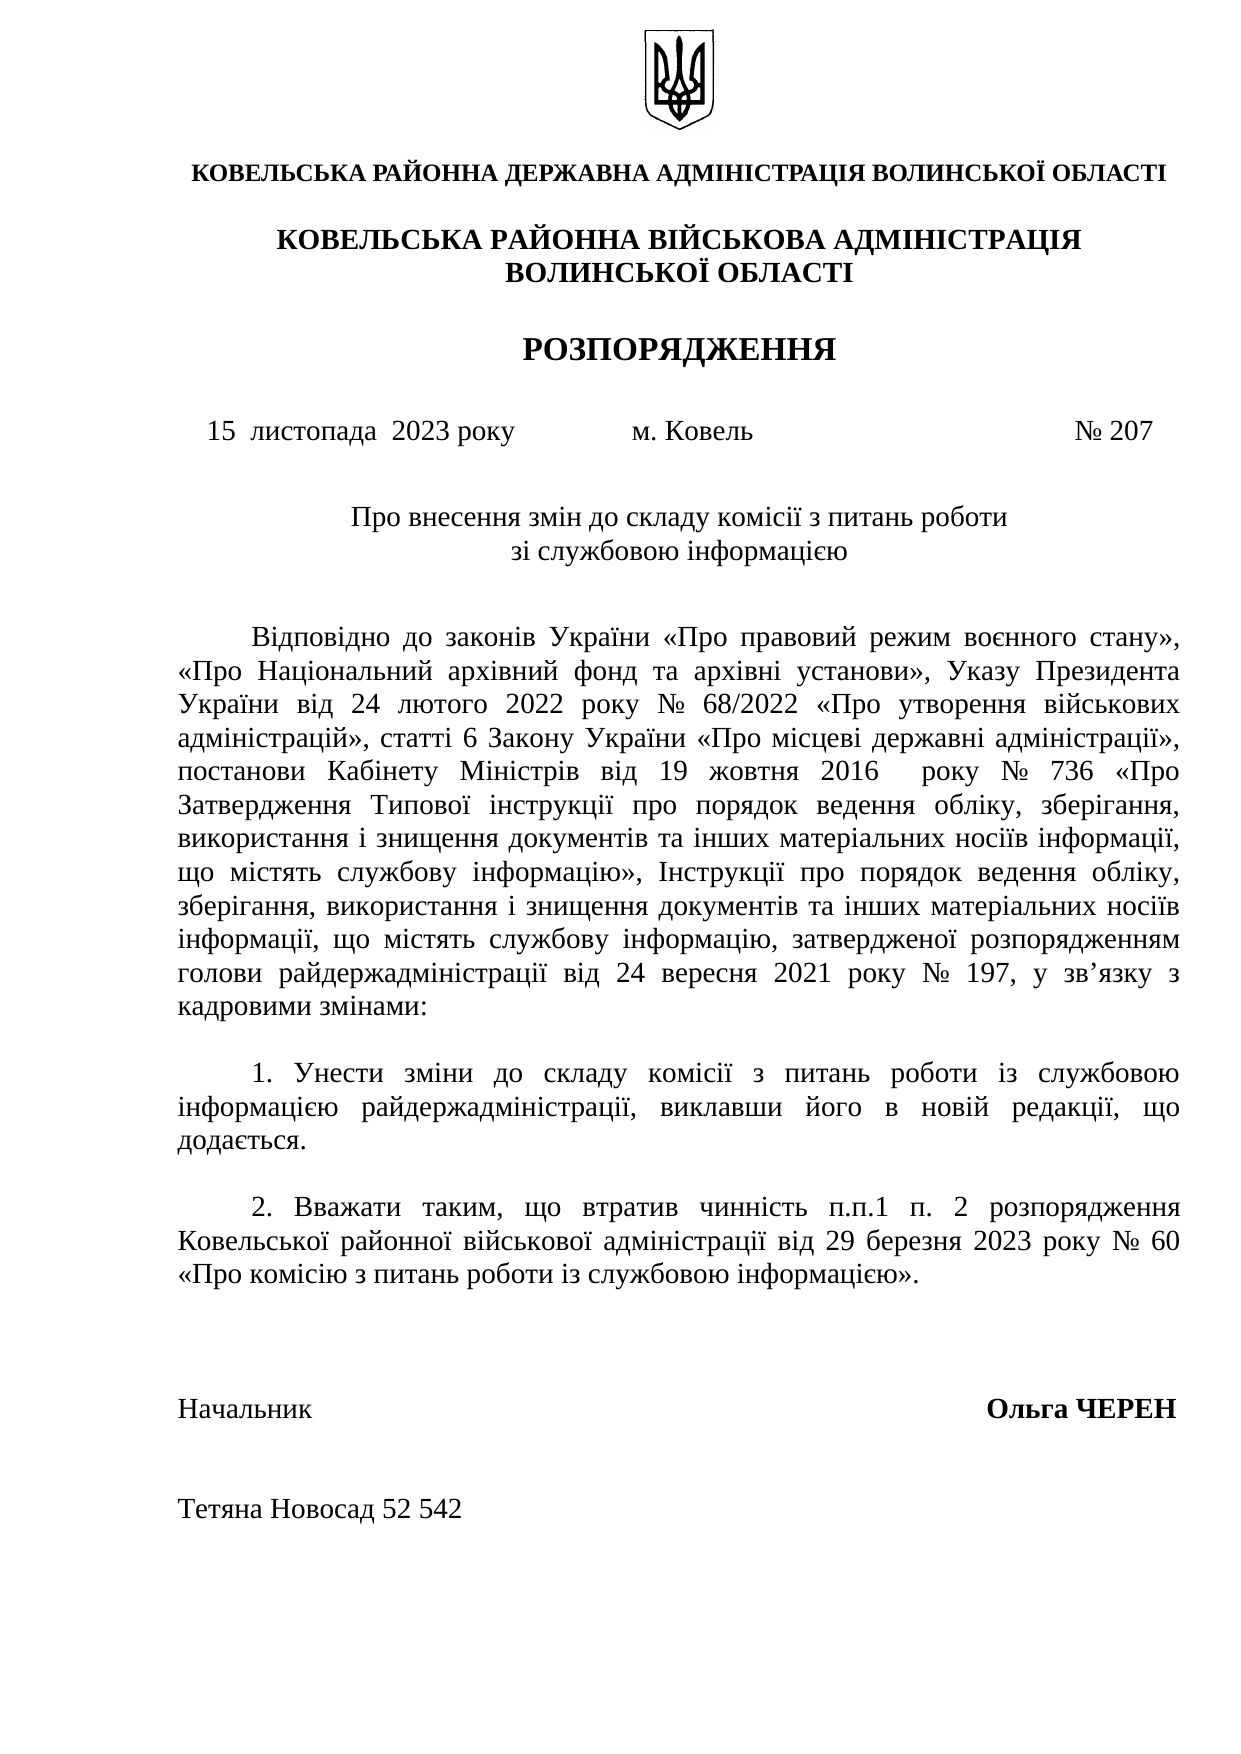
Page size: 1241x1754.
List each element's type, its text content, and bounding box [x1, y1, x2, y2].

picture [644, 29, 715, 130]
subtitle КОВЕЛЬСЬКА РАЙОННА ДЕРЖАВНА АДМІНІСТРАЦІЯ ВОЛИНСЬКОЇ ОБЛАСТІ [177, 158, 1181, 187]
text 2. Вважати таким, що втратив чинність п.п.1 п. 2 розпорядження Ковельської районної військової адміністрації від 29 березня 2023 року № 60 «Про комісію з питань роботи із службовою інформацією». [177, 1189, 1181, 1290]
subtitle РОЗПОРЯДЖЕННЯ [177, 323, 1181, 368]
text 1. Унести зміни до складу комісії з питань роботи із службовою інформацією райдержадміністрації, виклавши його в новій редакції, що додається. [177, 1055, 1181, 1156]
text 15 листопада 2023 року м. Ковель № 207 [177, 413, 1181, 447]
text Про внесення змін до складу комісії з питань роботи [177, 499, 1181, 533]
text КОВЕЛЬСЬКА РАЙОННА ВІЙСЬКОВА АДМІНІСТРАЦІЯ [177, 222, 1181, 256]
text зі службовою інформацією [177, 533, 1181, 567]
text ВОЛИНСЬКОЇ ОБЛАСТІ [177, 256, 1181, 289]
text Відповідно до законів України «Про правовий режим воєнного стану», «Про Національний архівний фонд та архівні установи», Указу Президента України від 24 лютого 2022 року № 68/2022 «Про утворення військових адміністрацій», статті 6 Закону України «Про місцеві державні адміністрації», постанови Кабінету Міністрів від 19 жовтня 2016 року № 736 «Про Затвердження Типової інструкції про порядок ведення обліку, зберігання, використання і знищення документів та інших матеріальних носіїв інформації, що містять службову інформацію», Інструкції про порядок ведення обліку, зберігання, використання і знищення документів та інших матеріальних носіїв інформації, що містять службову інформацію, затвердженої розпорядженням голови райдержадміністрації від 24 вересня 2021 року № 197, у зв’язку з кадровими змінами: [177, 619, 1181, 1022]
text Тетяна Новосад 52 542 [177, 1491, 1181, 1525]
text Начальник Ольга ЧЕРЕН [177, 1391, 1181, 1424]
